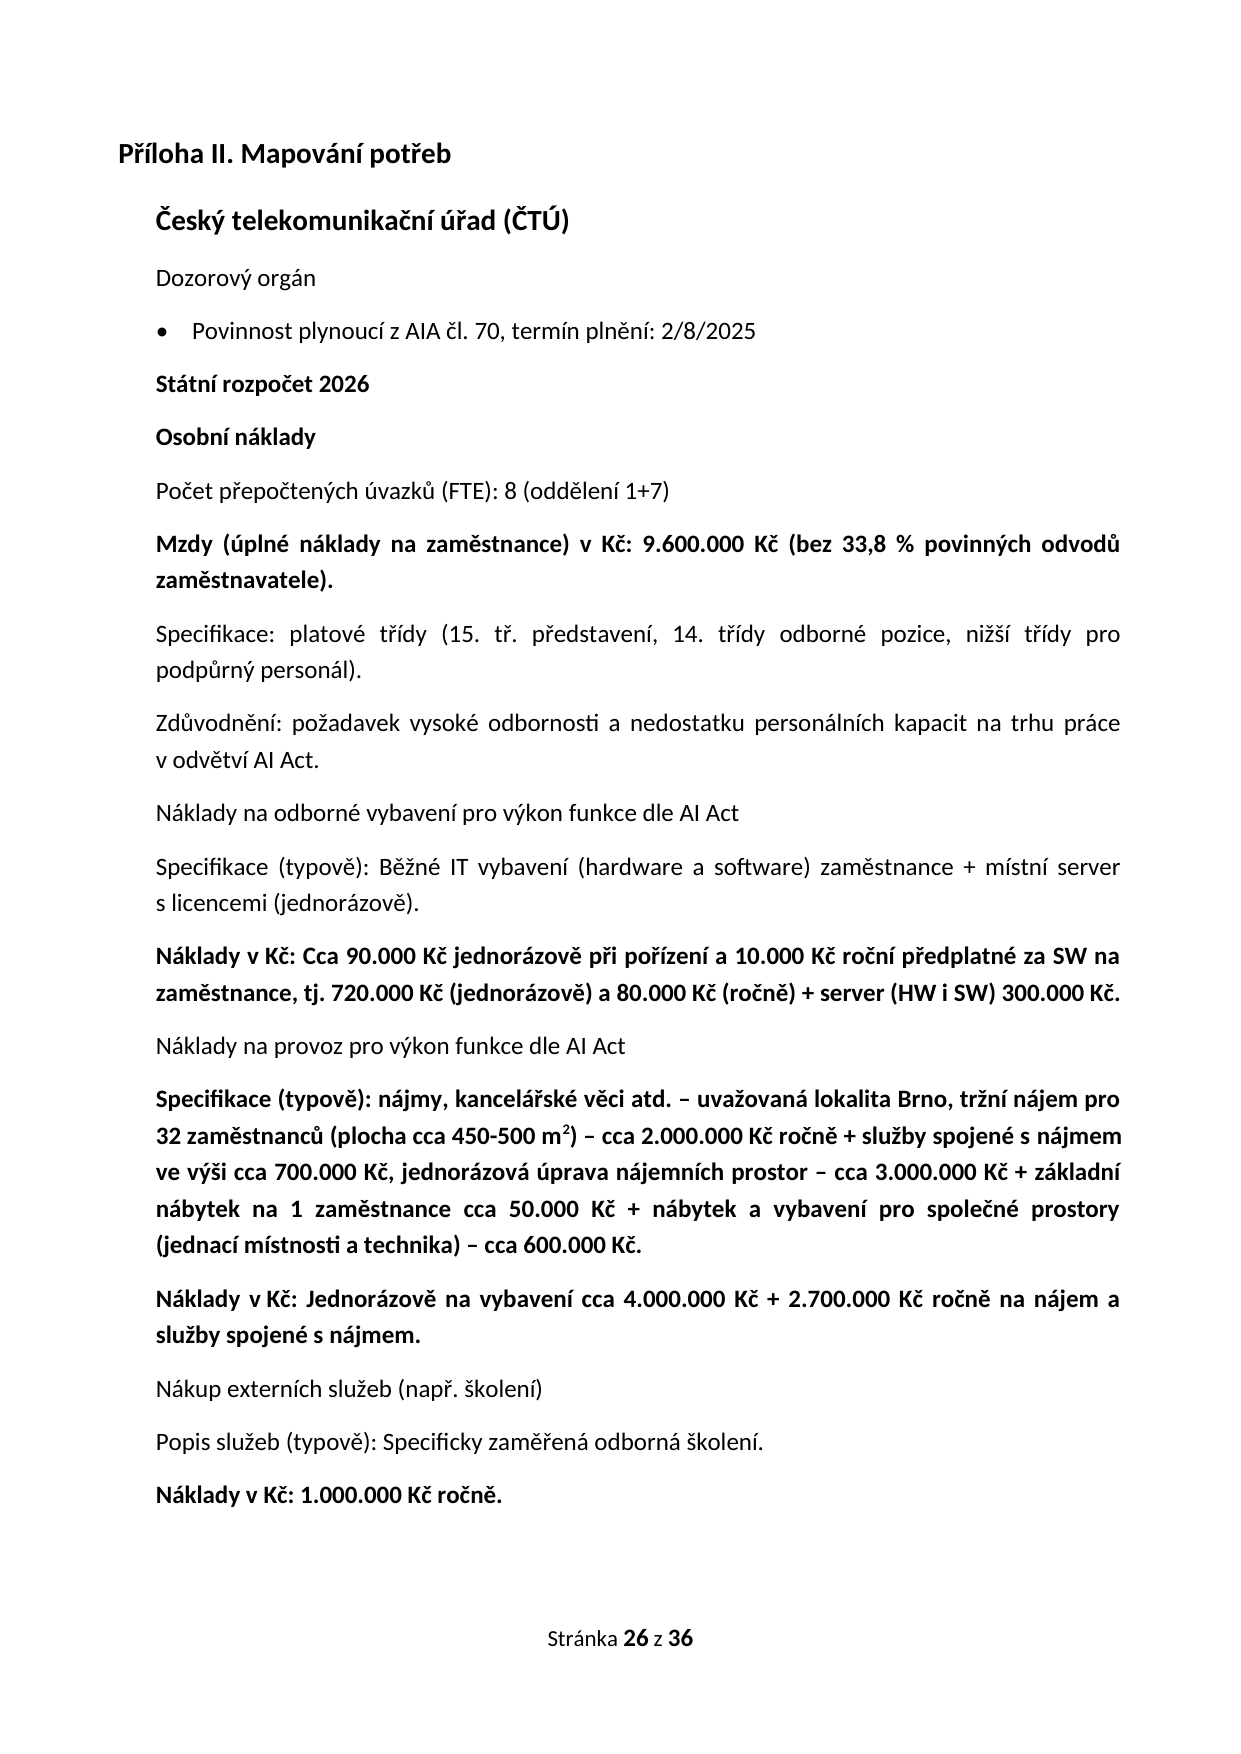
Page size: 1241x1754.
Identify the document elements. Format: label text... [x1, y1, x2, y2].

text Počet přepočtených úvazků (FTE): 8 (oddělení 1+7) [156, 475, 1122, 505]
text Specifikace: platové třídy (15. tř. představení, 14. třídy odborné pozice, nižší třídy pro podpůrný personál). [156, 618, 1122, 685]
text Specifikace (typově): nájmy, kancelářské věci atd. – uvažovaná lokalita Brno, tržní nájem pro 32 zaměstnanců (plocha cca 450-500 m2) – cca 2.000.000 Kč ročně + služby spojené s nájmem ve výši cca 700.000 Kč, jednorázová úprava nájemních prostor – cca 3.000.000 Kč + základní nábytek na 1 zaměstnance cca 50.000 Kč + nábytek a vybavení pro společné prostory (jednací místnosti a technika) – cca 600.000 Kč. [156, 1083, 1122, 1260]
text Specifikace (typově): Běžné IT vybavení (hardware a software) zaměstnance + místní server s licencemi (jednorázově). [156, 851, 1122, 918]
text Český telekomunikační úřad (ČTÚ) [156, 202, 1122, 238]
text Nákup externích služeb (např. školení) [156, 1373, 1122, 1403]
text Státní rozpočet 2026 [156, 368, 1122, 399]
text Mzdy (úplné náklady na zaměstnance) v Kč: 9.600.000 Kč (bez 33,8 % povinných odvodů zaměstnavatele). [156, 528, 1122, 595]
text Náklady v Kč: 1.000.000 Kč ročně. [156, 1479, 1122, 1510]
text Náklady na provoz pro výkon funkce dle AI Act [156, 1030, 1122, 1061]
text Náklady na odborné vybavení pro výkon funkce dle AI Act [156, 797, 1122, 828]
text Náklady v Kč: Jednorázově na vybavení cca 4.000.000 Kč + 2.700.000 Kč ročně na nájem a služby spojené s nájmem. [156, 1283, 1122, 1350]
text Náklady v Kč: Cca 90.000 Kč jednorázově při pořízení a 10.000 Kč roční předplatné za SW na zaměstnance, tj. 720.000 Kč (jednorázově) a 80.000 Kč (ročně) + server (HW i SW) 300.000 Kč. [156, 940, 1122, 1007]
subtitle Příloha II. Mapování potřeb [118, 135, 1122, 170]
text • Povinnost plynoucí z AIA čl. 70, termín plnění: 2/8/2025 [156, 315, 1122, 346]
text Popis služeb (typově): Specificky zaměřená odborná školení. [156, 1426, 1122, 1456]
text Osobní náklady [156, 422, 1122, 452]
text Dozorový orgán [156, 262, 1122, 292]
text Zdůvodnění: požadavek vysoké odbornosti a nedostatku personálních kapacit na trhu práce v odvětví AI Act. [156, 708, 1122, 775]
